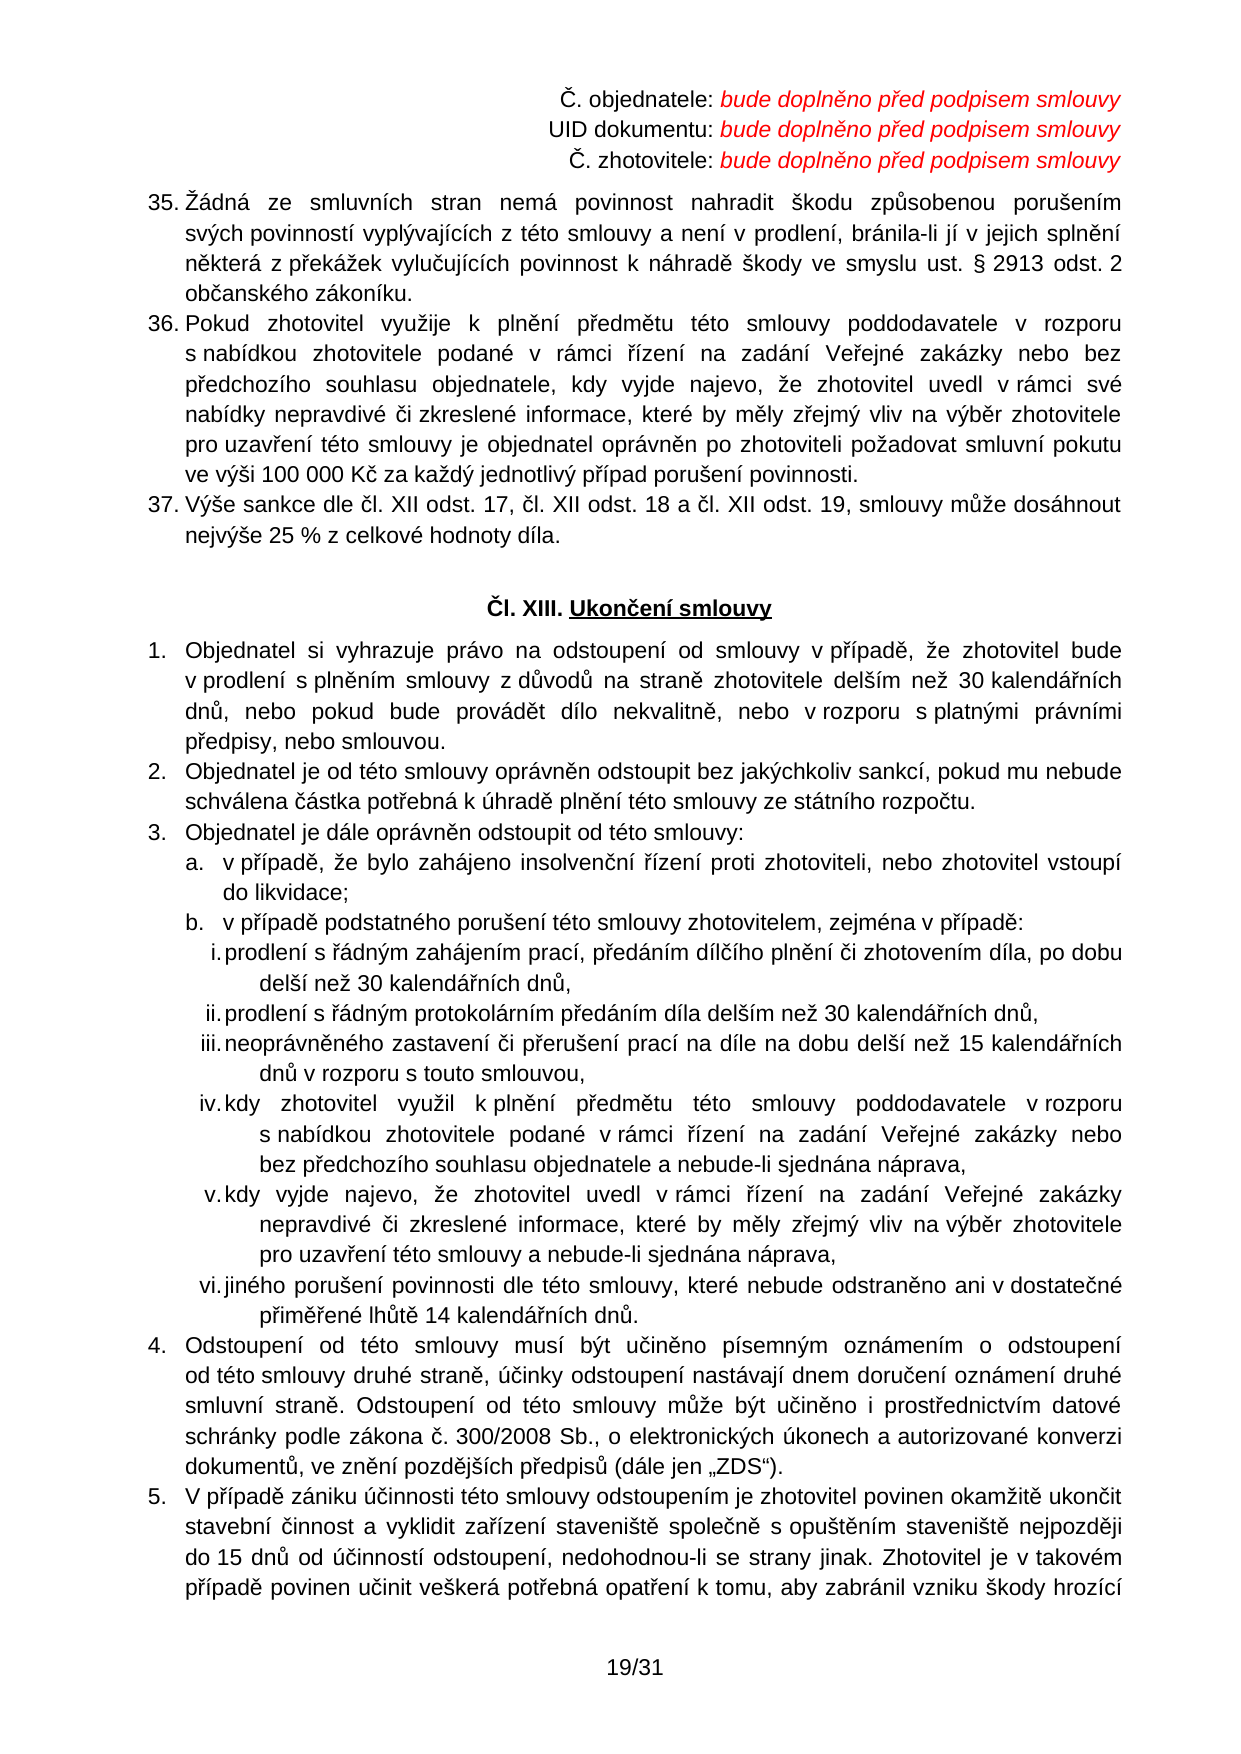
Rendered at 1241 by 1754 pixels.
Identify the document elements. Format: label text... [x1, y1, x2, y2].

list prodlení s řádným zahájením prací, předáním dílčího plnění či zhotovením díla, po dobu delší než 30 kalendářních dnů, [222, 939, 1122, 996]
list v případě, že bylo zahájeno insolvenční řízení proti zhotoviteli, nebo zhotovitel vstoupí do likvidace; [185, 849, 1122, 905]
list Objednatel si vyhrazuje právo na odstoupení od smlouvy v případě, že zhotovitel bude v prodlení s plněním smlouvy z důvodů na straně zhotovitele delším než 30 kalendářních dnů, nebo pokud bude provádět dílo nekvalitně, nebo v rozporu s platnými právními předpisy, nebo smlouvou. [148, 637, 1122, 754]
list Objednatel je od této smlouvy oprávněn odstoupit bez jakýchkoliv sankcí, pokud mu nebude schválena částka potřebná k úhradě plnění této smlouvy ze státního rozpočtu. [148, 758, 1122, 815]
text Ukončení smlouvy [148, 594, 1122, 621]
list kdy vyjde najevo, že zhotovitel uvedl v rámci řízení na zadání Veřejné zakázky nepravdivé či zkreslené informace, které by měly zřejmý vliv na výběr zhotovitele pro uzavření této smlouvy a nebude-li sjednána náprava, [222, 1181, 1122, 1268]
list neoprávněného zastavení či přerušení prací na díle na dobu delší než 15 kalendářních dnů v rozporu s touto smlouvou, [222, 1030, 1122, 1087]
list Výše sankce dle čl. XII odst. 17, čl. XII odst. 18 a čl. XII odst. 19, smlouvy může dosáhnout nejvýše 25 % z celkové hodnoty díla. [148, 491, 1122, 548]
list jiného porušení povinnosti dle této smlouvy, které nebude odstraněno ani v dostatečné přiměřené lhůtě 14 kalendářních dnů. [222, 1272, 1122, 1328]
list prodlení s řádným protokolárním předáním díla delším než 30 kalendářních dnů, [222, 1000, 1122, 1026]
list Objednatel je dále oprávněn odstoupit od této smlouvy: [148, 818, 1122, 845]
list Odstoupení od této smlouvy musí být učiněno písemným oznámením o odstoupení od této smlouvy druhé straně, účinky odstoupení nastávají dnem doručení oznámení druhé smluvní straně. Odstoupení od této smlouvy může být učiněno i prostřednictvím datové schránky podle zákona č. 300/2008 Sb., o elektronických úkonech a autorizované konverzi dokumentů, ve znění pozdějších předpisů (dále jen „ZDS“). [148, 1332, 1122, 1479]
list Pokud zhotovitel využije k plnění předmětu této smlouvy poddodavatele v rozporu s nabídkou zhotovitele podané v rámci řízení na zadání Veřejné zakázky nebo bez předchozího souhlasu objednatele, kdy vyjde najevo, že zhotovitel uvedl v rámci své nabídky nepravdivé či zkreslené informace, které by měly zřejmý vliv na výběr zhotovitele pro uzavření této smlouvy je objednatel oprávněn po zhotoviteli požadovat smluvní pokutu ve výši 100 000 Kč za každý jednotlivý případ porušení povinnosti. [148, 310, 1122, 488]
list v případě podstatného porušení této smlouvy zhotovitelem, zejména v případě: [185, 909, 1122, 936]
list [148, 1483, 1122, 1600]
list kdy zhotovitel využil k plnění předmětu této smlouvy poddodavatele v rozporu s nabídkou zhotovitele podané v rámci řízení na zadání Veřejné zakázky nebo bez předchozího souhlasu objednatele a nebude-li sjednána náprava, [222, 1090, 1122, 1177]
list Žádná ze smluvních stran nemá povinnost nahradit škodu způsobenou porušením svých povinností vyplývajících z této smlouvy a není v prodlení, bránila-li jí v jejich splnění některá z překážek vylučujících povinnost k náhradě škody ve smyslu ust. § 2913 odst. 2 občanského zákoníku. [148, 189, 1122, 306]
